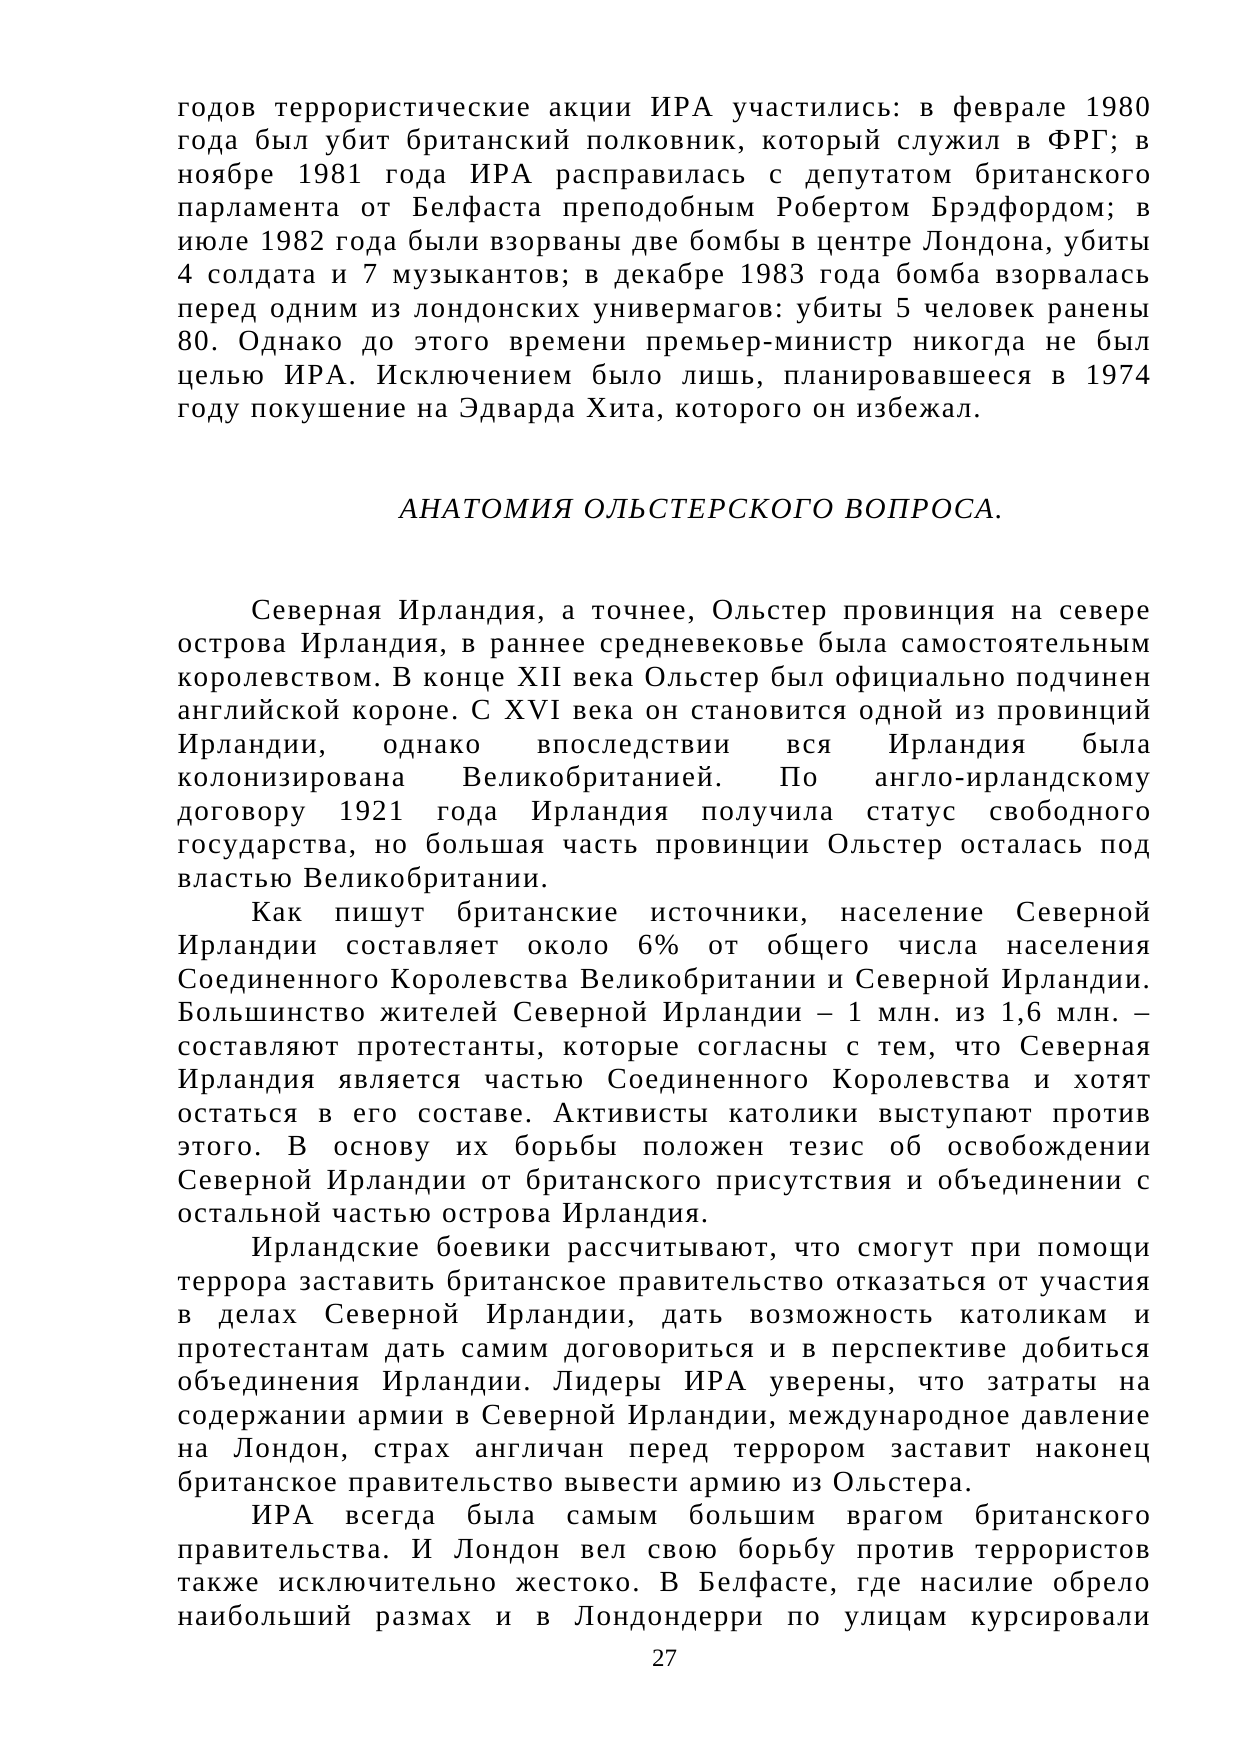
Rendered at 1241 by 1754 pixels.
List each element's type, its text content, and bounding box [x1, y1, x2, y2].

text Северная Ирландия, а точнее, Ольстер провинция на севере острова Ирландия, в раннее средневековье была самостоятельным королевством. В конце XII века Ольстер был официально подчинен английской короне. С XVI века он становится одной из провинций Ирландии, однако впоследствии вся Ирландия была колонизирована Великобританией. По англо-ирландскому договору 1921 года Ирландия получила статус свободного государства, но большая часть провинции Ольстер осталась под властью Великобритании. [177, 592, 1152, 894]
text Ирландские боевики рассчитывают, что смогут при помощи террора заставить британское правительство отказаться от участия в делах Северной Ирландии, дать возможность католикам и протестантам дать самим договориться и в перспективе добиться объединения Ирландии. Лидеры ИРА уверены, что затраты на содержании армии в Северной Ирландии, международное давление на Лондон, страх англичан перед террором заставит наконец британское правительство вывести армию из Ольстера. [177, 1229, 1152, 1497]
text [177, 89, 1152, 424]
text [177, 1497, 1152, 1632]
text АНАТОМИЯ ОЛЬСТЕРСКОГО ВОПРОСА. [177, 491, 1152, 525]
text Как пишут британские источники, население Северной Ирландии составляет около 6% от общего числа населения Соединенного Королевства Великобритании и Северной Ирландии. Большинство жителей Северной Ирландии – 1 млн. из 1,6 млн. – составляют протестанты, которые согласны с тем, что Северная Ирландия является частью Соединенного Королевства и хотят остаться в его составе. Активисты католики выступают против этого. В основу их борьбы положен тезис об освобождении Северной Ирландии от британского присутствия и объединении с остальной частью острова Ирландия. [177, 894, 1152, 1229]
